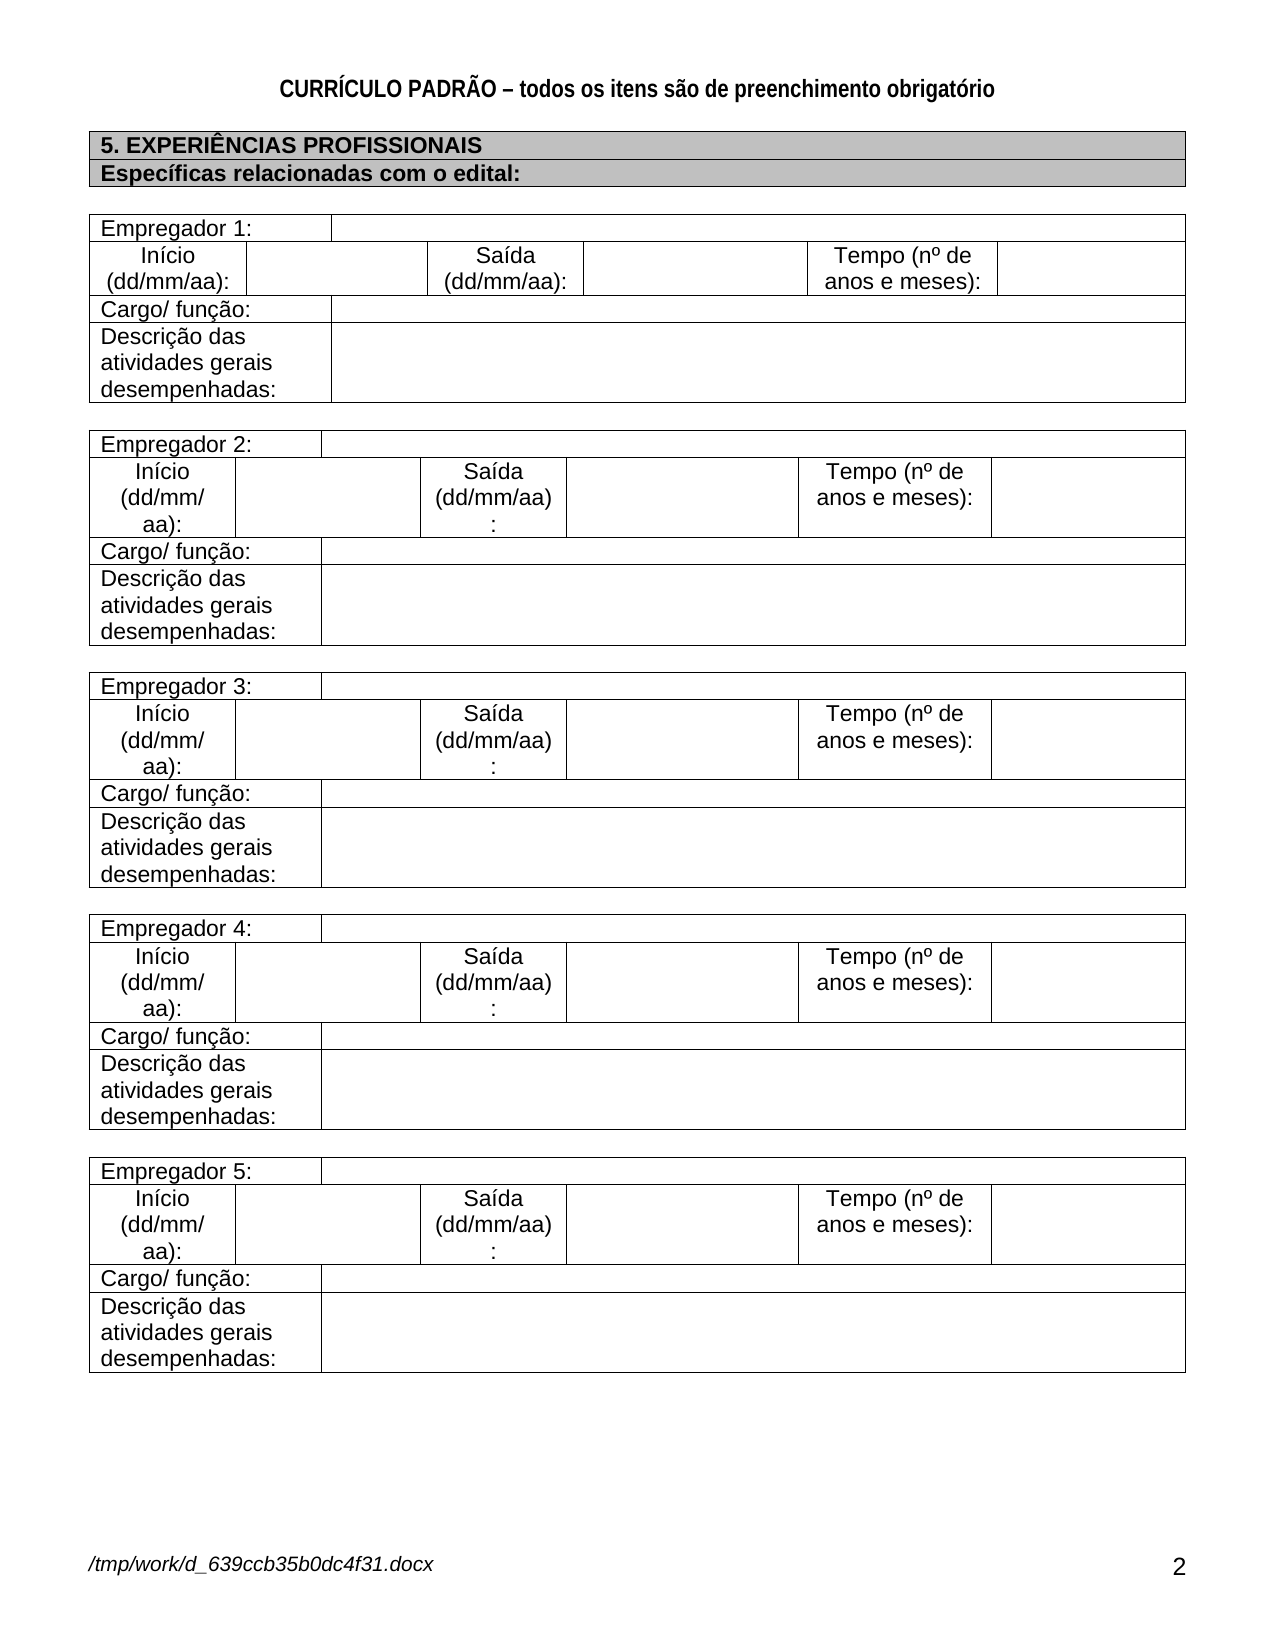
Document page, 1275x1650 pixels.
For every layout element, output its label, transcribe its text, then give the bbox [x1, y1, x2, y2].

table_cell Saída (dd/mm/aa): [421, 1185, 566, 1264]
table_cell [992, 458, 1185, 537]
table_cell Início (dd/mm/aa): [90, 700, 235, 779]
table_cell Descrição das atividades gerais desempenhadas: [90, 808, 321, 887]
table_cell Início (dd/mm/aa): [90, 242, 246, 294]
table_cell [584, 242, 807, 294]
table_cell Início (dd/mm/aa): [90, 1185, 235, 1264]
table_cell [322, 1050, 1185, 1129]
table_header [322, 431, 1185, 457]
table_cell Tempo (nº de anos e meses): [808, 242, 997, 294]
table_cell Descrição das atividades gerais desempenhadas: [90, 565, 321, 644]
table_cell [567, 700, 798, 779]
table_header Empregador 3: [90, 673, 321, 699]
table_cell [322, 1265, 1185, 1292]
table_header Empregador 4: [90, 915, 321, 942]
table_header [322, 1158, 1185, 1184]
table_header [322, 673, 1185, 699]
table_cell [322, 1023, 1185, 1049]
table_cell Descrição das atividades gerais desempenhadas: [90, 1050, 321, 1129]
table_cell Tempo (nº de anos e meses): [799, 458, 991, 537]
table_cell [322, 538, 1185, 564]
table_header [332, 215, 1185, 241]
table_cell [332, 296, 1185, 322]
table_header Empregador 5: [90, 1158, 321, 1184]
table_cell [322, 808, 1185, 887]
table_cell [322, 780, 1185, 807]
table_cell Cargo/ função: [90, 780, 321, 807]
table_cell Cargo/ função: [90, 296, 331, 322]
table_cell [992, 943, 1185, 1022]
table_cell Início (dd/mm/aa): [90, 458, 235, 537]
table_cell Saída (dd/mm/aa): [421, 458, 566, 537]
table_cell Saída (dd/mm/aa): [428, 242, 583, 294]
table_header Empregador 1: [90, 215, 331, 241]
table_cell Início (dd/mm/aa): [90, 943, 235, 1022]
table_cell [998, 242, 1185, 294]
table_cell Tempo (nº de anos e meses): [799, 700, 991, 779]
table_cell Tempo (nº de anos e meses): [799, 943, 991, 1022]
table_cell [322, 1293, 1185, 1372]
table_cell [567, 943, 798, 1022]
table_cell [236, 700, 420, 779]
table_cell [992, 1185, 1185, 1264]
table_cell Tempo (nº de anos e meses): [799, 1185, 991, 1264]
table_cell [236, 943, 420, 1022]
table_header Empregador 2: [90, 431, 321, 457]
table_cell Saída (dd/mm/aa): [421, 700, 566, 779]
table_cell Cargo/ função: [90, 538, 321, 564]
table_cell Descrição das atividades gerais desempenhadas: [90, 1293, 321, 1372]
table_cell [332, 323, 1185, 402]
table_cell [567, 458, 798, 537]
table_cell [236, 458, 420, 537]
table_cell Descrição das atividades gerais desempenhadas: [90, 323, 331, 402]
table_cell Cargo/ função: [90, 1023, 321, 1049]
table_cell Específicas relacionadas com o edital: [90, 160, 1185, 186]
table_cell [247, 242, 427, 294]
table_header 5. EXPERIÊNCIAS PROFISSIONAIS [90, 132, 1185, 159]
table_cell [236, 1185, 420, 1264]
table_cell [567, 1185, 798, 1264]
table_cell [992, 700, 1185, 779]
table_cell Saída (dd/mm/aa): [421, 943, 566, 1022]
table_cell [322, 565, 1185, 644]
table_cell Cargo/ função: [90, 1265, 321, 1292]
table_header [322, 915, 1185, 942]
